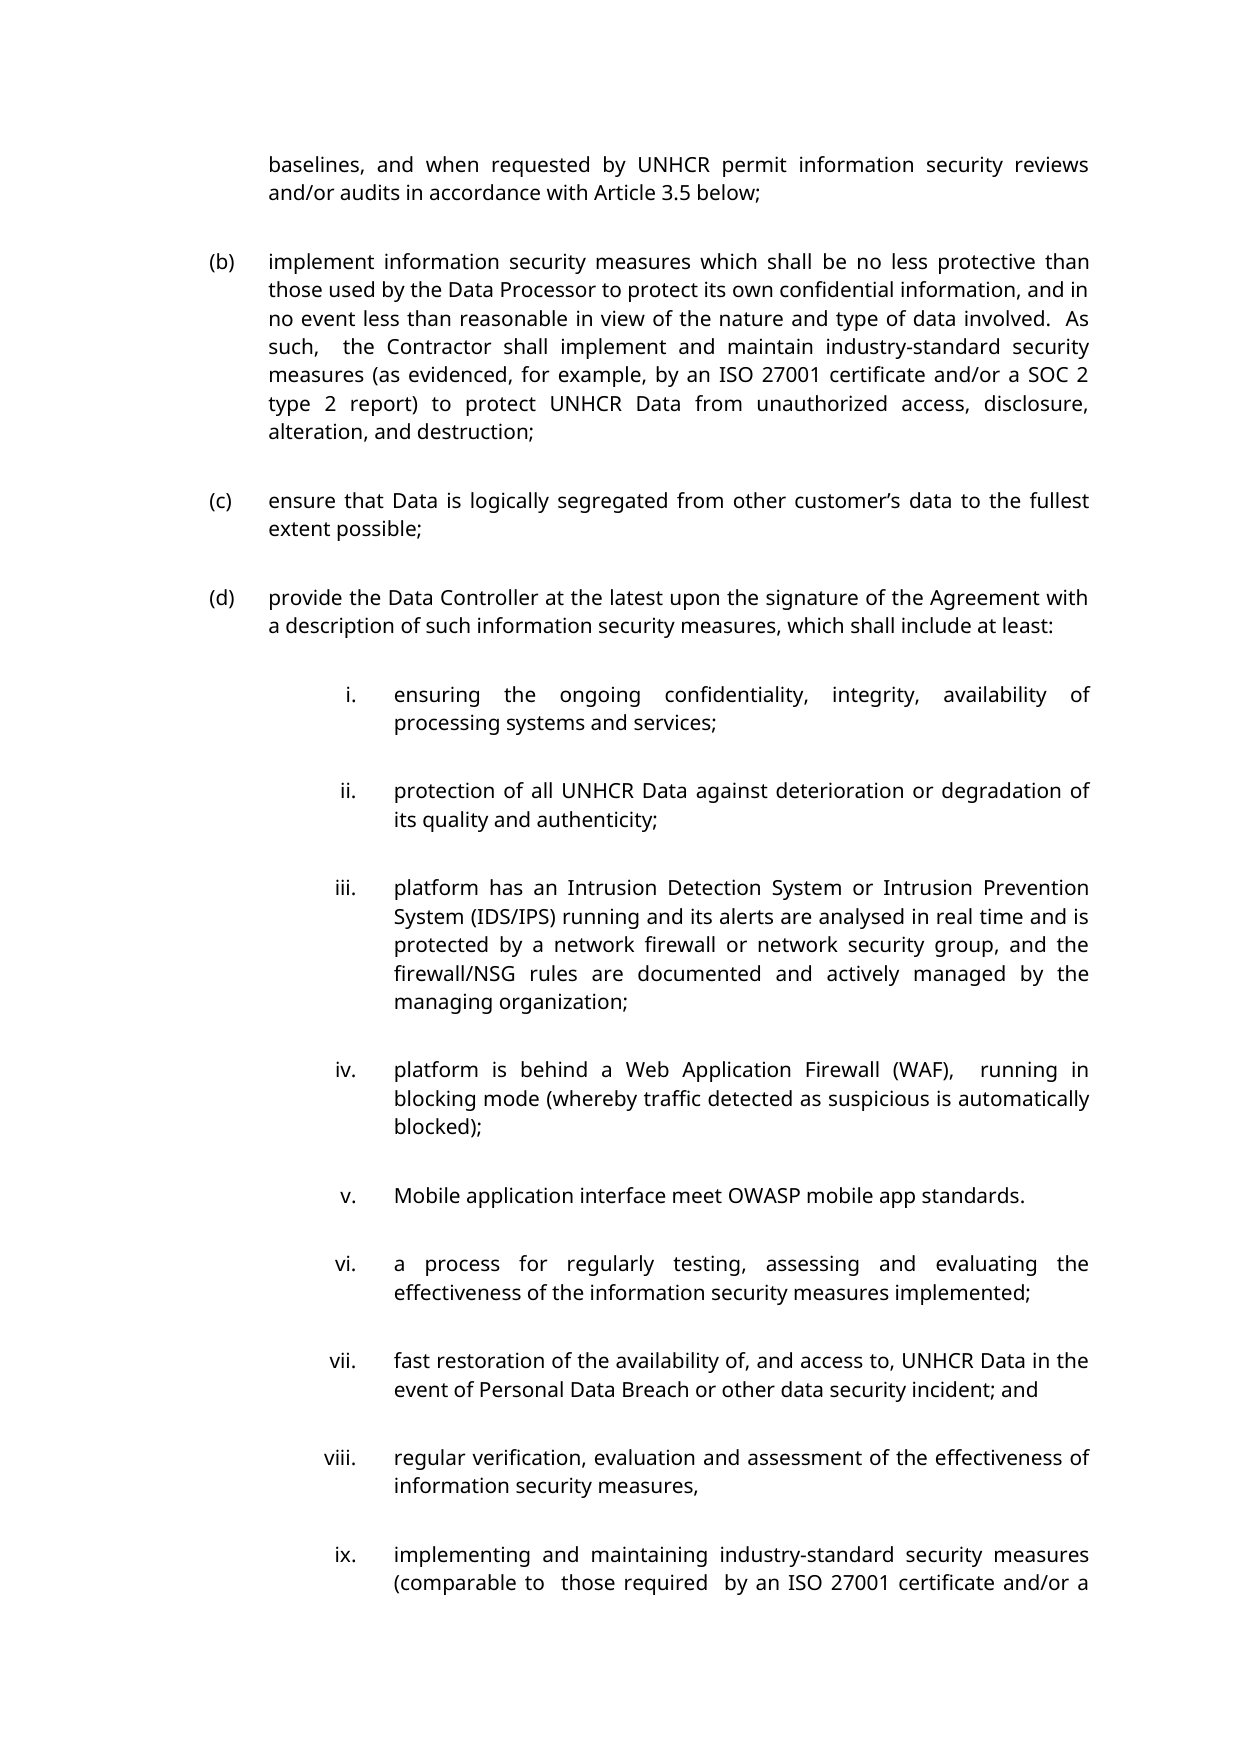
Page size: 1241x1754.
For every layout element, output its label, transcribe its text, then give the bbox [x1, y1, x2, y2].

list ensuring the ongoing confidentiality, integrity, availability of processing systems and services; [356, 680, 1090, 737]
list regular verification, evaluation and assessment of the effectiveness of information security measures, [356, 1443, 1090, 1500]
list platform is behind a Web Application Firewall (WAF), running in blocking mode (whereby traffic detected as suspicious is automatically blocked); [356, 1056, 1090, 1141]
list fast restoration of the availability of, and access to, UNHCR Data in the event of Personal Data Breach or other data security incident; and [356, 1346, 1090, 1403]
list a process for regularly testing, assessing and evaluating the effectiveness of the information security measures implemented; [356, 1249, 1090, 1306]
list provide the Data Controller at the latest upon the signature of the Agreement with a description of such information security measures, which shall include at least: [209, 583, 1090, 640]
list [209, 150, 1090, 207]
list protection of all UNHCR Data against deterioration or degradation of its quality and authenticity; [356, 777, 1090, 833]
list ensure that Data is logically segregated from other customer’s data to the fullest extent possible; [209, 486, 1090, 543]
list implement information security measures which shall be no less protective than those used by the Data Processor to protect its own confidential information, and in no event less than reasonable in view of the nature and type of data involved. As such, the Contractor shall implement and maintain industry-standard security measures (as evidenced, for example, by an ISO 27001 certificate and/or a SOC 2 type 2 report) to protect UNHCR Data from unauthorized access, disclosure, alteration, and destruction; [209, 247, 1090, 446]
list Mobile application interface meet OWASP mobile app standards. [356, 1181, 1090, 1209]
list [356, 1540, 1090, 1597]
list platform has an Intrusion Detection System or Intrusion Prevention System (IDS/IPS) running and its alerts are analysed in real time and is protected by a network firewall or network security group, and the firewall/NSG rules are documented and actively managed by the managing organization; [356, 873, 1090, 1016]
